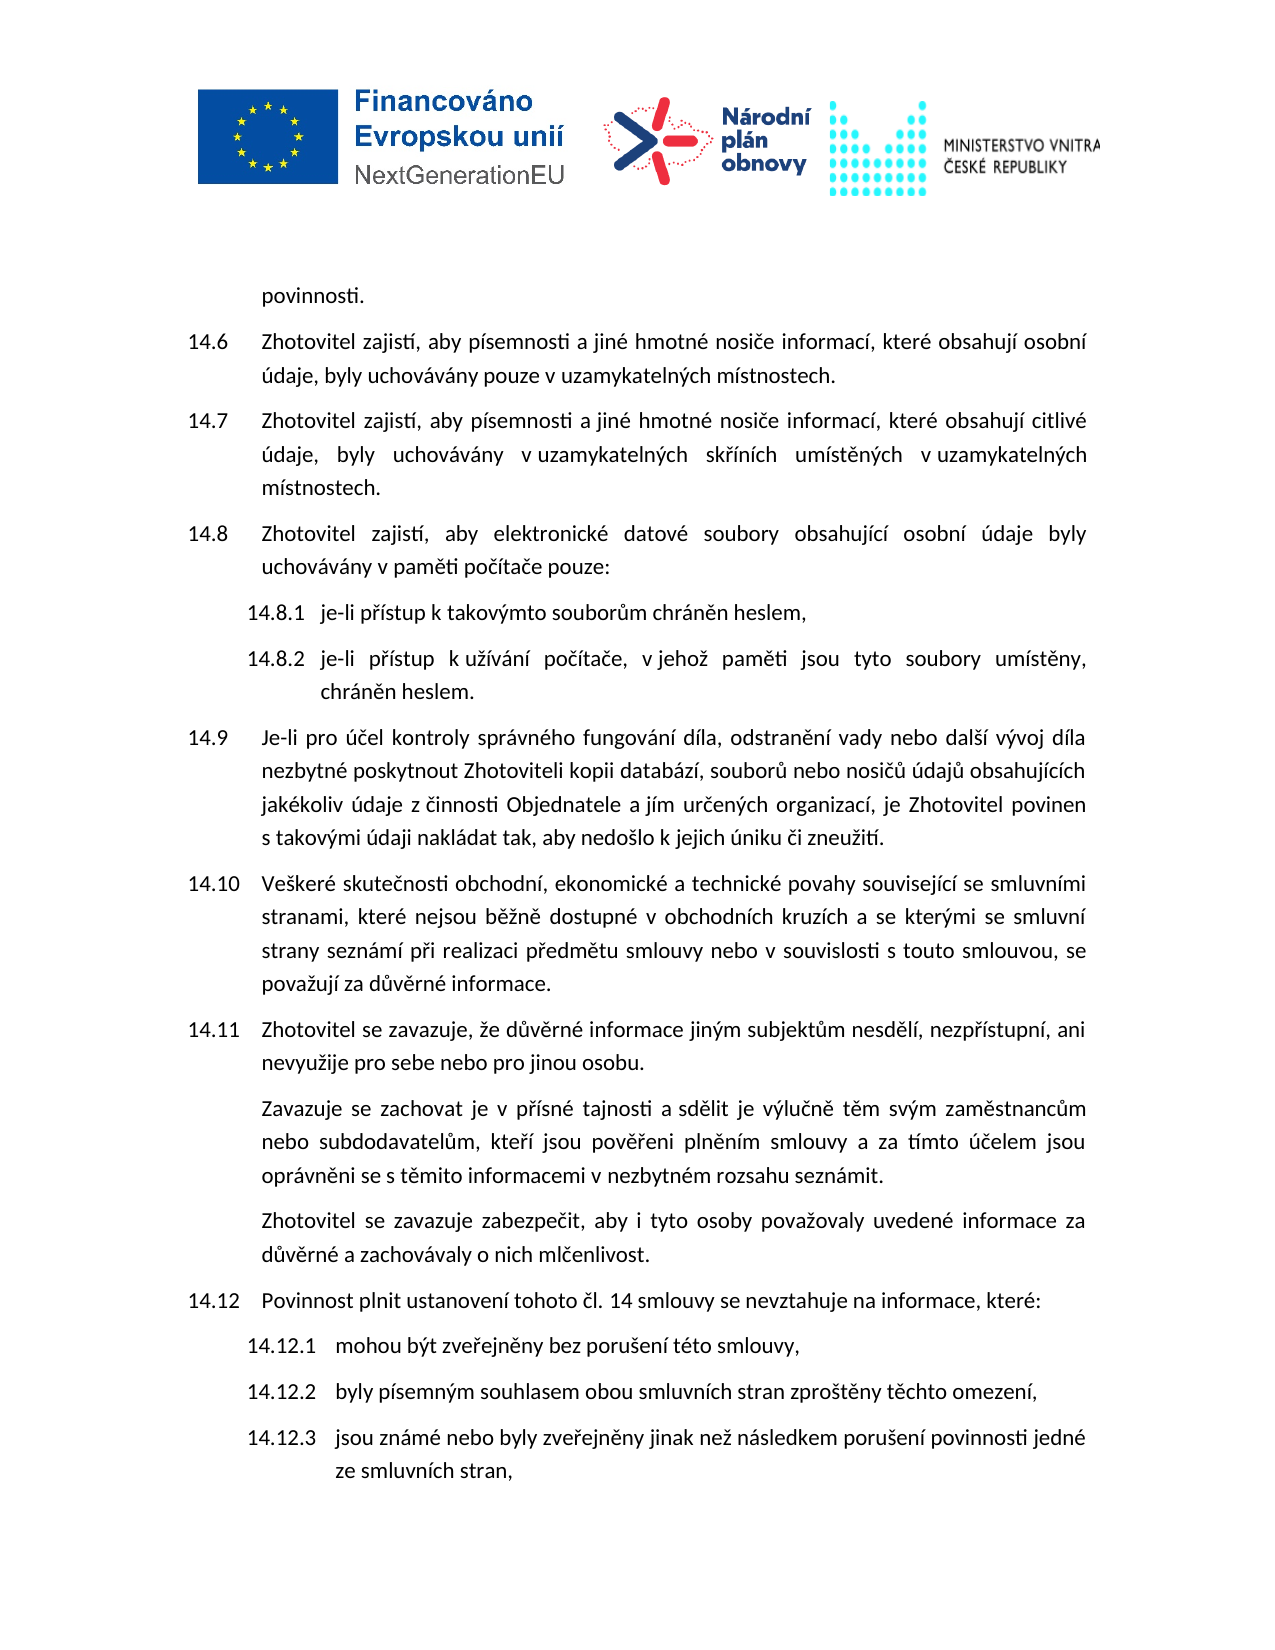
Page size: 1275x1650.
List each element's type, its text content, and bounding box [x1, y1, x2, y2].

text Veškeré skutečnosti obchodní, ekonomické a technické povahy související se smluvními stranami, které nejsou běžně dostupné v obchodních kruzích a se kterými se smluvní strany seznámí při realizaci předmětu smlouvy nebo v souvislosti s touto smlouvou, se považují za důvěrné informace. [187, 864, 1087, 997]
text Zhotovitel zajistí, aby elektronické datové soubory obsahující osobní údaje byly uchovávány v paměti počítače pouze: [187, 514, 1087, 580]
text Zhotovitel se zavazuje, že důvěrné informace jiným subjektům nesdělí, nezpřístupní, ani nevyužije pro sebe nebo pro jinou osobu. [187, 1009, 1087, 1076]
picture [187, 75, 830, 196]
text Zhotovitel zajistí, aby písemnosti a jiné hmotné nosiče informací, které obsahují osobní údaje, byly uchovávány pouze v uzamykatelných místnostech. [187, 322, 1087, 389]
text je-li přístup k takovýmto souborům chráněn heslem, [247, 593, 1087, 626]
text jsou známé nebo byly zveřejněny jinak než následkem porušení povinnosti jedné ze smluvních stran, [247, 1418, 1087, 1484]
list Zhotovitel se zavazuje zabezpečit, aby i tyto osoby považovaly uvedené informace za důvěrné a zachovávaly o nich mlčenlivost. [261, 1201, 1087, 1268]
text Zhotovitel zajistí, aby písemnosti a jiné hmotné nosiče informací, které obsahují citlivé údaje, byly uchovávány v uzamykatelných skříních umístěných v uzamykatelných místnostech. [187, 401, 1087, 501]
list Zavazuje se zachovat je v přísné tajnosti a sdělit je výlučně těm svým zaměstnancům nebo subdodavatelům, kteří jsou pověřeni plněním smlouvy a za tímto účelem jsou oprávněni se s těmito informacemi v nezbytném rozsahu seznámit. [261, 1089, 1087, 1189]
text mohou být zveřejněny bez porušení této smlouvy, [247, 1326, 1087, 1359]
text byly písemným souhlasem obou smluvních stran zproštěny těchto omezení, [247, 1372, 1087, 1405]
text je-li přístup k užívání počítače, v jehož paměti jsou tyto soubory umístěny, chráněn heslem. [247, 639, 1087, 705]
text Je-li pro účel kontroly správného fungování díla, odstranění vady nebo další vývoj díla nezbytné poskytnout Zhotoviteli kopii databází, souborů nebo nosičů údajů obsahujících jakékoliv údaje z činnosti Objednatele a jím určených organizací, je Zhotovitel povinen s takovými údaji nakládat tak, aby nedošlo k jejich úniku či zneužití. [187, 718, 1087, 851]
text Povinnost plnit ustanovení tohoto čl. 14 smlouvy se nevztahuje na informace, které: [187, 1280, 1087, 1314]
